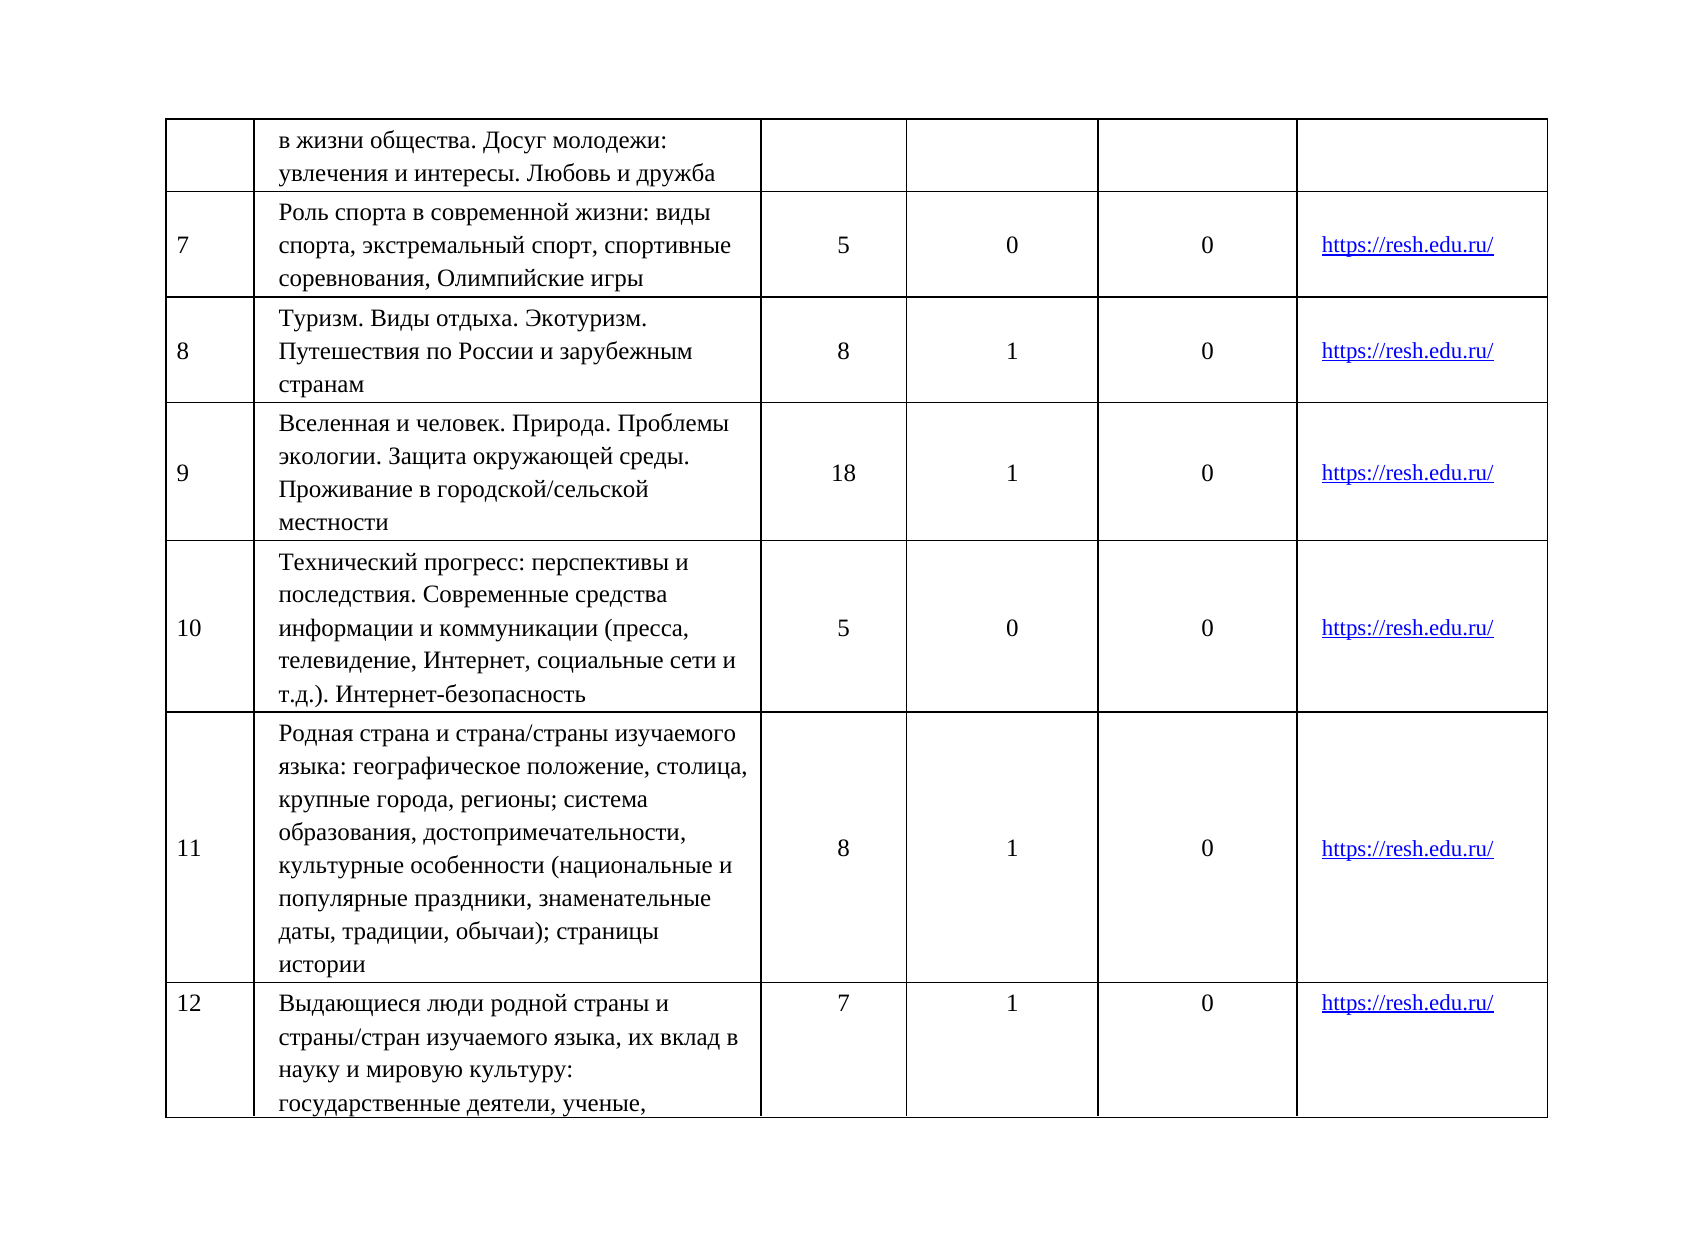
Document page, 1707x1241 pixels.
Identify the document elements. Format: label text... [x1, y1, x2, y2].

table_cell 0 [1099, 403, 1296, 540]
table_cell 8 [762, 298, 906, 401]
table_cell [255, 983, 760, 1116]
table_cell 12 [167, 983, 253, 1116]
table_cell 11 [167, 713, 253, 982]
table_cell 1 [907, 713, 1097, 982]
table_cell Родная страна и страна/страны изучаемого языка: географическое положение, столица, крупные города, регионы; система образования, достопримечательности, культурные особенности (национальные и популярные праздники, знаменательные даты, традиции, обычаи); страницы истории [255, 713, 760, 982]
table_cell 5 [762, 192, 906, 296]
table_cell https://resh.edu.ru/ [1298, 298, 1547, 401]
table_cell 9 [167, 403, 253, 540]
table_cell https://resh.edu.ru/ [1298, 713, 1547, 982]
table_cell 1 [907, 983, 1097, 1116]
table_cell Вселенная и человек. Природа. Проблемы экологии. Защита окружающей среды. Проживание в городской/сельской местности [255, 403, 760, 540]
table_cell 0 [1099, 983, 1296, 1116]
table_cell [1298, 120, 1547, 191]
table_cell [1298, 983, 1547, 1116]
table_cell Роль спорта в современной жизни: виды спорта, экстремальный спорт, спортивные соревнования, Олимпийские игры [255, 192, 760, 296]
table_cell 7 [167, 192, 253, 296]
table_cell 1 [907, 298, 1097, 401]
table_cell Туризм. Виды отдыха. Экотуризм. Путешествия по России и зарубежным странам [255, 298, 760, 401]
table_cell 8 [167, 298, 253, 401]
table_cell https://resh.edu.ru/ [1298, 192, 1547, 296]
table_cell 7 [762, 983, 906, 1116]
table_cell 18 [762, 403, 906, 540]
table_cell 0 [907, 120, 1097, 191]
table_cell https://resh.edu.ru/ [1298, 541, 1547, 711]
table_cell 6 [167, 120, 253, 191]
table_cell 8 [762, 713, 906, 982]
table_cell 0 [907, 541, 1097, 711]
table_cell 0 [1099, 713, 1296, 982]
table_cell 0 [1099, 192, 1296, 296]
table_cell 6 [762, 120, 906, 191]
table_cell https://resh.edu.ru/ [1298, 403, 1547, 540]
table_cell 5 [762, 541, 906, 711]
table_cell 0 [1099, 541, 1296, 711]
table_cell 0 [907, 192, 1097, 296]
table_cell 10 [167, 541, 253, 711]
table_cell Технический прогресс: перспективы и последствия. Современные средства информации и коммуникации (пресса, телевидение, Интернет, социальные сети и т.д.). Интернет-безопасность [255, 541, 760, 711]
table_cell 0 [1099, 120, 1296, 191]
table_cell 1 [907, 403, 1097, 540]
table_cell 0 [1099, 298, 1296, 401]
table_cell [255, 120, 760, 191]
